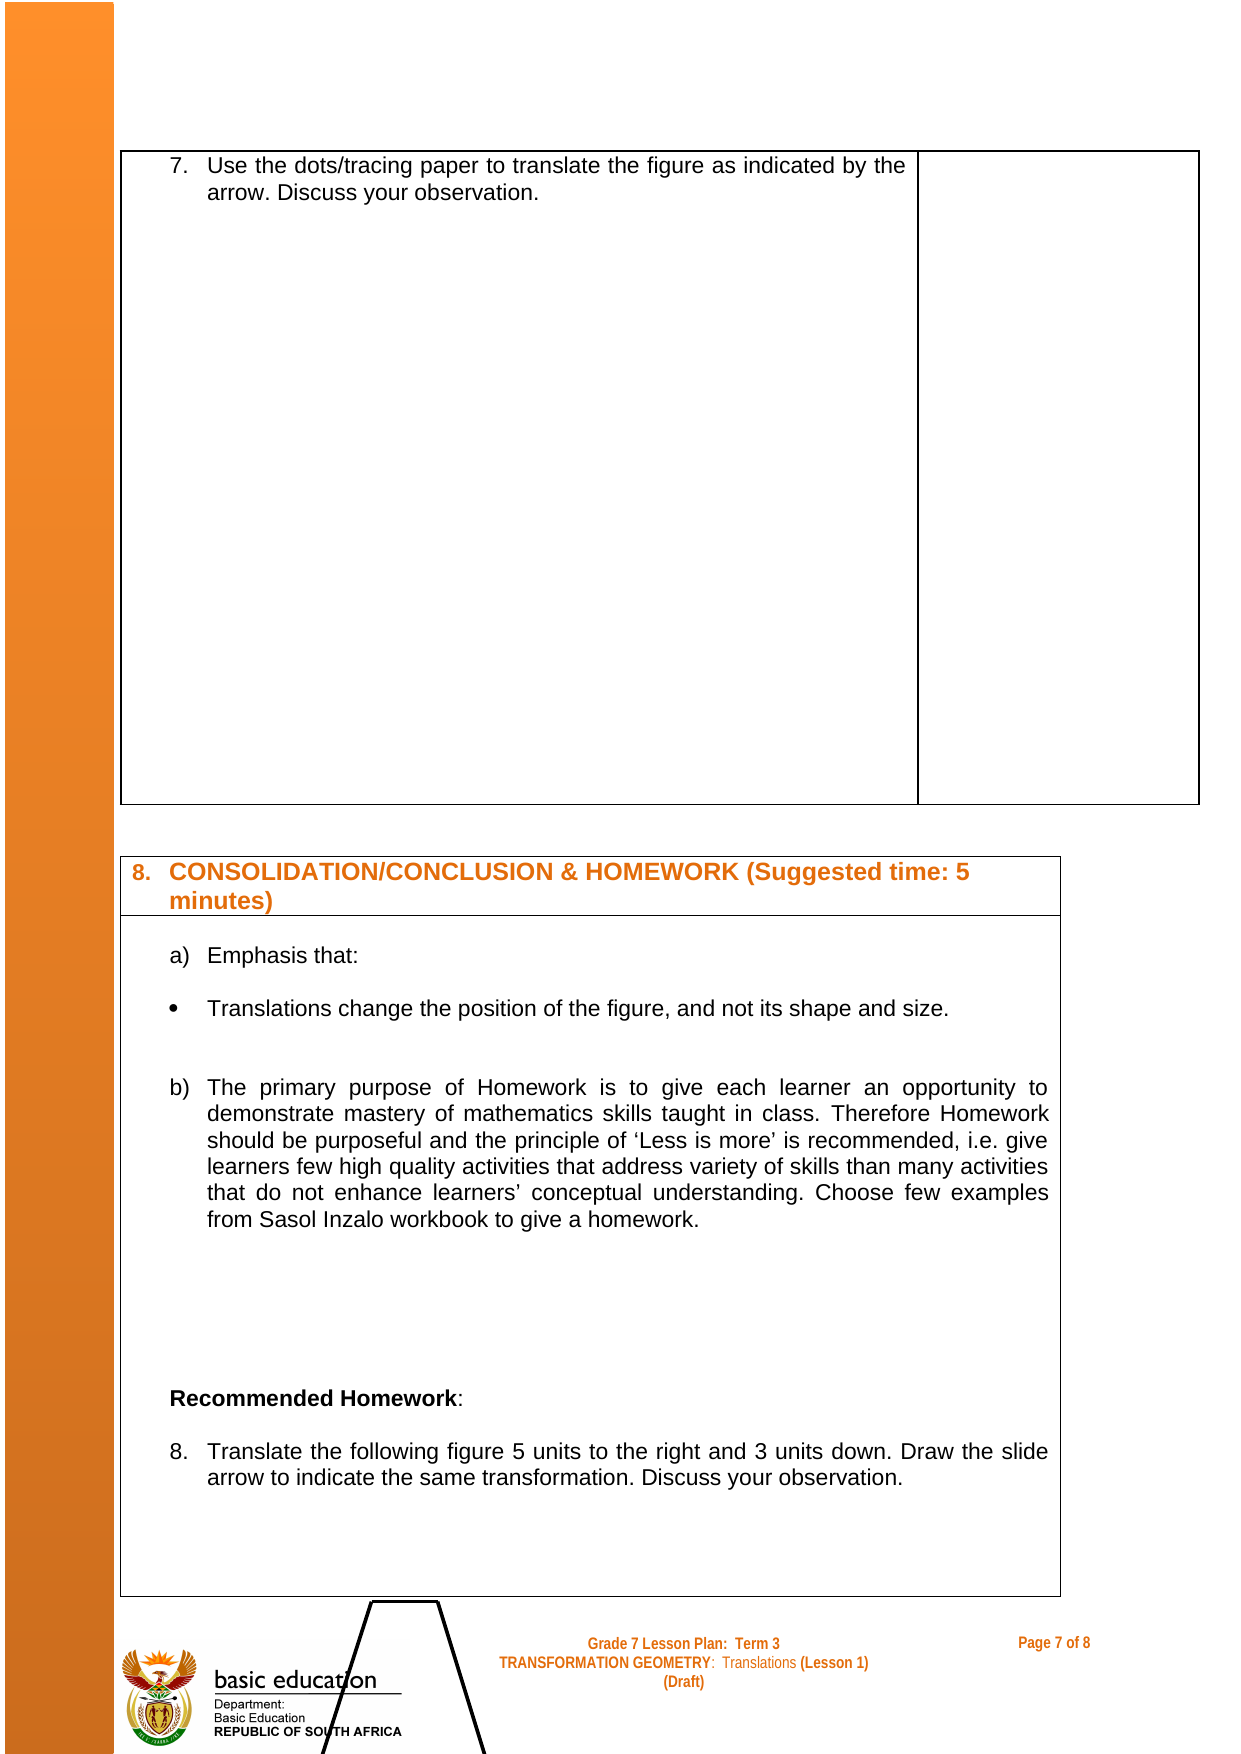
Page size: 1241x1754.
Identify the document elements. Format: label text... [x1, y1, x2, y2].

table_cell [122, 152, 917, 804]
table_header CONSOLIDATION/CONCLUSION & HOMEWORK (Suggested time: 5 minutes) [121, 857, 1060, 915]
picture [325, 1639, 411, 1754]
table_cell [919, 152, 1198, 804]
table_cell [121, 916, 1060, 1596]
picture [112, 1639, 357, 1754]
